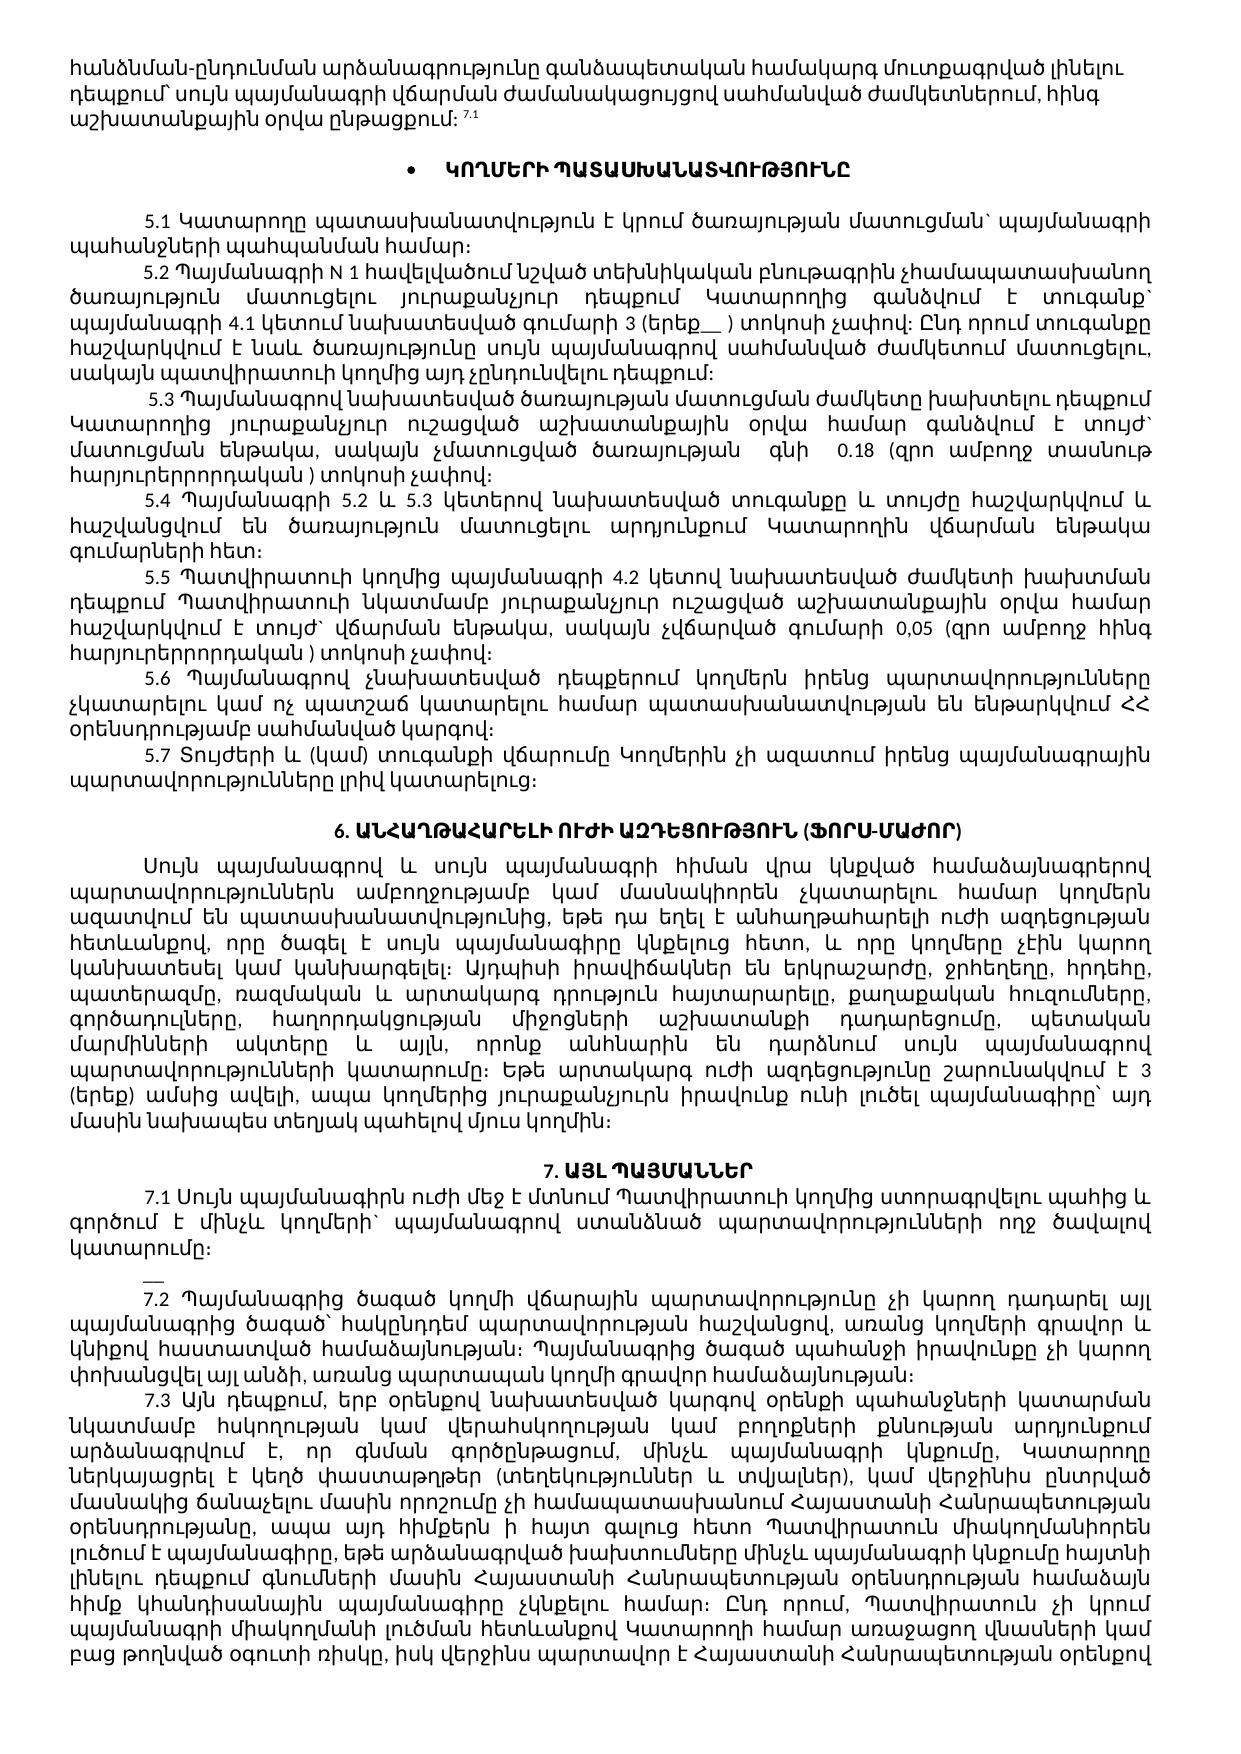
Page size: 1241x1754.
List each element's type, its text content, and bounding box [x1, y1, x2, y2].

text Սույն պայմանագրով և սույն պայմանագրի հիման վրա կնքված համաձայնագրերով պարտավորություններն ամբողջությամբ կամ մասնակիորեն չկատարելու համար կողմերն ազատվում են պատասխանատվությունից, եթե դա եղել է անհաղթահարելի ուժի ազդեցության հետևանքով, որը ծագել է սույն պայմանագիրը կնքելուց հետո, և որը կողմերը չէին կարող կանխատեսել կամ կանխարգելել։ Այդպիսի իրավիճակներ են երկրաշարժը, ջրհեղեղը, հրդեհը, պատերազմը, ռազմական և արտակարգ դրություն հայտարարելը, քաղաքական հուզումները, գործադուլները, հաղորդակցության միջոցների աշխատանքի դադարեցումը, պետական մարմինների ակտերը և այլն, որոնք անհնարին են դարձնում սույն պայմանագրով պարտավորությունների կատարումը։ Եթե արտակարգ ուժի ազդեցությունը շարունակվում է 3 (երեք) ամսից ավելի, ապա կողմերից յուրաքանչյուրն իրավունք ունի լուծել պայմանագիրը՝ այդ մասին նախապես տեղյակ պահելով մյուս կողմին։ [69, 854, 1152, 1133]
text 7.2 Պայմանագրից ծագած կողմի վճարային պարտավորությունը չի կարող դադարել այլ պայմանագրից ծագած՝ հակընդդեմ պարտավորության հաշվանցով, առանց կողմերի գրավոր և կնիքով հաստատված համաձայնության։ Պայմանագրից ծագած պահանջի իրավունքը չի կարող փոխանցվել այլ անձի, առանց պարտապան կողմի գրավոր համաձայնության։ [69, 1286, 1152, 1387]
text 5.1 Կատարողը պատասխանատվություն է կրում ծառայության մատուցման` պայմանագրի պահանջների պահպանման համար։ [69, 208, 1152, 259]
text 7.1 Սույն պայմանագիրն ուժի մեջ է մտնում Պատվիրատուի կողմից ստորագրվելու պահից և գործում է մինչև կողմերի` պայմանագրով ստանձնած պարտավորությունների ողջ ծավալով կատարումը։ [69, 1184, 1152, 1260]
text 5.3 Պայմանագրով նախատեսված ծառայության մատուցման ժամկետը խախտելու դեպքում Կատարողից յուրաքանչյուր ուշացված աշխատանքային օրվա համար գանձվում է տույժ` մատուցման ենթակա, սակայն չմատուցված ծառայության գնի 0.18 (զրո ամբողջ տասնութ հարյուրերրորդական ) տոկոսի չափով։ [69, 386, 1152, 488]
text 6. ԱՆՀԱՂԹԱՀԱՐԵԼԻ ՈՒԺԻ ԱԶԴԵՑՈՒԹՅՈՒՆ (ՖՈՐՍ-ՄԱԺՈՐ) [69, 818, 1152, 843]
text 5.5 Պատվիրատուի կողմից պայմանագրի 4.2 կետով նախատեսված ժամկետի խախտման դեպքում Պատվիրատուի նկատմամբ յուրաքանչյուր ուշացված աշխատանքային օրվա համար հաշվարկվում է տույժ` վճարման ենթակա, սակայն չվճարված գումարի 0,05 (զրո ամբողջ հինգ հարյուրերրորդական ) տոկոսի չափով։ [69, 564, 1152, 666]
text 5.7 Տույժերի և (կամ) տուգանքի վճարումը Կողմերին չի ազատում իրենց պայմանագրային պարտավորությունները լրիվ կատարելուց։ [69, 742, 1152, 793]
text 5.4 Պայմանագրի 5.2 և 5.3 կետերով նախատեսված տուգանքը և տույժը հաշվարկվում և հաշվանցվում են ծառայություն մատուցելու արդյունքում Կատարողին վճարման ենթակա գումարների հետ։ [69, 488, 1152, 564]
text 5.6 Պայմանագրով չնախատեսված դեպքերում կողմերն իրենց պարտավորությունները չկատարելու կամ ոչ պատշաճ կատարելու համար պատասխանատվության են ենթարկվում ՀՀ օրենսդրությամբ սահմանված կարգով։ [69, 666, 1152, 742]
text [69, 1387, 1152, 1667]
text 7. ԱՅԼ ՊԱՅՄԱՆՆԵՐ [69, 1159, 1152, 1184]
text __ [69, 1260, 1152, 1286]
text 5.2 Պայմանագրի N 1 հավելվածում նշված տեխնիկական բնութագրին չհամապատասխանող ծառայություն մատուցելու յուրաքանչյուր դեպքում Կատարողից գանձվում է տուգանք` պայմանագրի 4.1 կետում նախատեսված գումարի 3 (երեք__ ) տոկոսի չափով: Ընդ որում տուգանքը հաշվարկվում է նաև ծառայությունը սույն պայմանագրով սահմանված ժամկետում մատուցելու, սակայն պատվիրատուի կողմից այդ չընդունվելու դեպքում: [69, 259, 1152, 386]
list ԿՈՂՄԵՐԻ ՊԱՏԱՍԽԱՆԱՏՎՈՒԹՅՈՒՆԸ [107, 157, 1152, 183]
